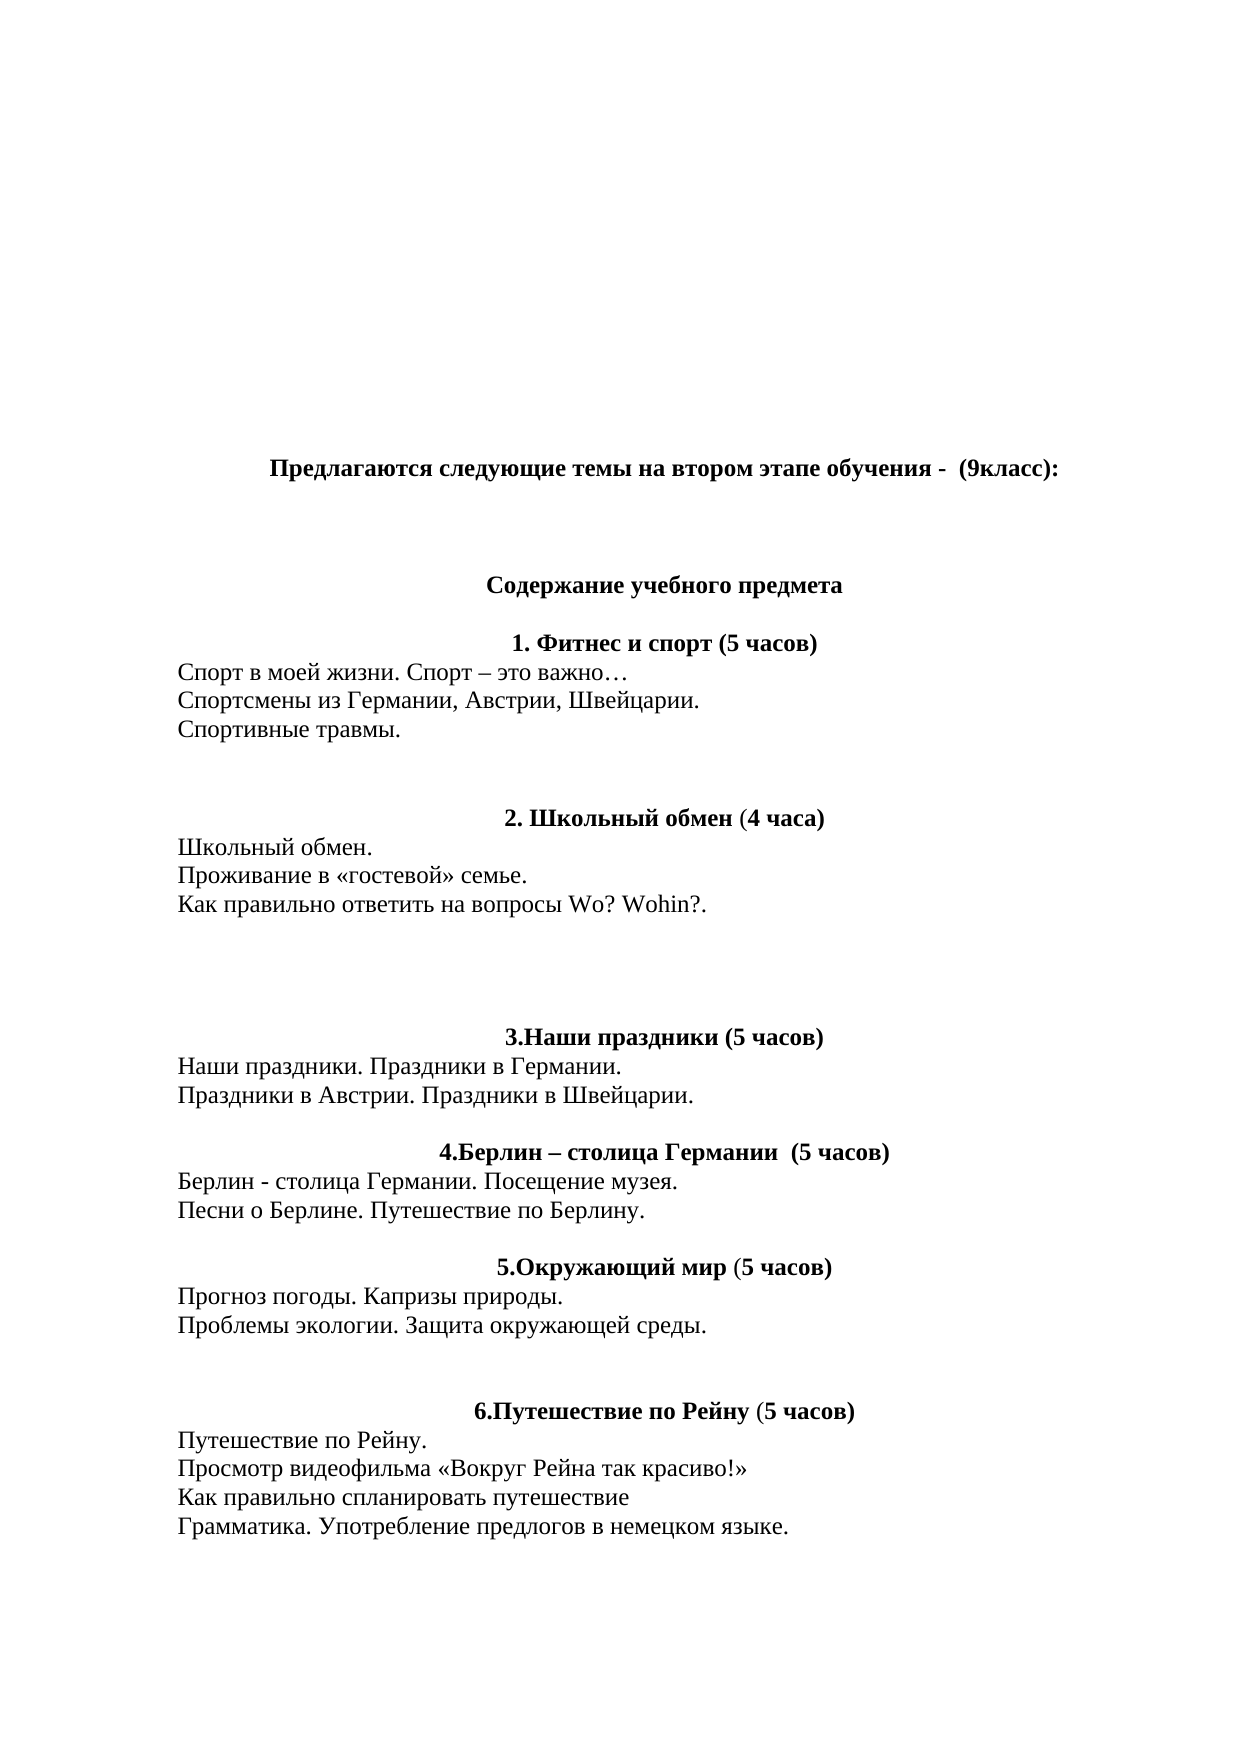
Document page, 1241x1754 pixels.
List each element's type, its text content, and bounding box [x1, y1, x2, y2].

text 3.Наши праздники (5 часов) [177, 1022, 1152, 1051]
text Школьный обмен. [177, 832, 1152, 860]
text Наши праздники. Праздники в Германии. [177, 1051, 1152, 1080]
text 6.Путешествие по Рейну (5 часов) [177, 1396, 1152, 1425]
text Прогноз погоды. Капризы природы. [177, 1281, 1152, 1310]
text Спортсмены из Германии, Австрии, Швейцарии. [177, 685, 1152, 714]
text 2. Школьный обмен (4 часа) [177, 803, 1152, 832]
text 5.Окружающий мир (5 часов) [177, 1252, 1152, 1281]
text Грамматика. Употребление предлогов в немецком языке. [177, 1511, 1152, 1540]
text Праздники в Австрии. Праздники в Швейцарии. [177, 1080, 1152, 1108]
text Предлагаются следующие темы на втором этапе обучения - (9класс): [177, 453, 1152, 482]
text Путешествие по Рейну. [177, 1425, 1152, 1453]
text Песни о Берлине. Путешествие по Берлину. [177, 1195, 1152, 1223]
text Просмотр видеофильма «Вокруг Рейна так красиво!» [177, 1453, 1152, 1482]
text 1. Фитнес и спорт (5 часов) [177, 628, 1152, 657]
text Спорт в моей жизни. Спорт – это важно… [177, 657, 1152, 685]
text Проблемы экологии. Защита окружающей среды. [177, 1310, 1152, 1338]
text Как правильно ответить на вопросы Wo? Wohin?. [177, 889, 1152, 918]
text Берлин - столица Германии. Посещение музея. [177, 1166, 1152, 1195]
text 4.Берлин – столица Германии (5 часов) [177, 1137, 1152, 1166]
text Как правильно спланировать путешествие [177, 1482, 1152, 1511]
text Спортивные травмы. [177, 714, 1152, 743]
text Содержание учебного предмета [177, 542, 1152, 599]
text Проживание в «гостевой» семье. [177, 860, 1152, 889]
